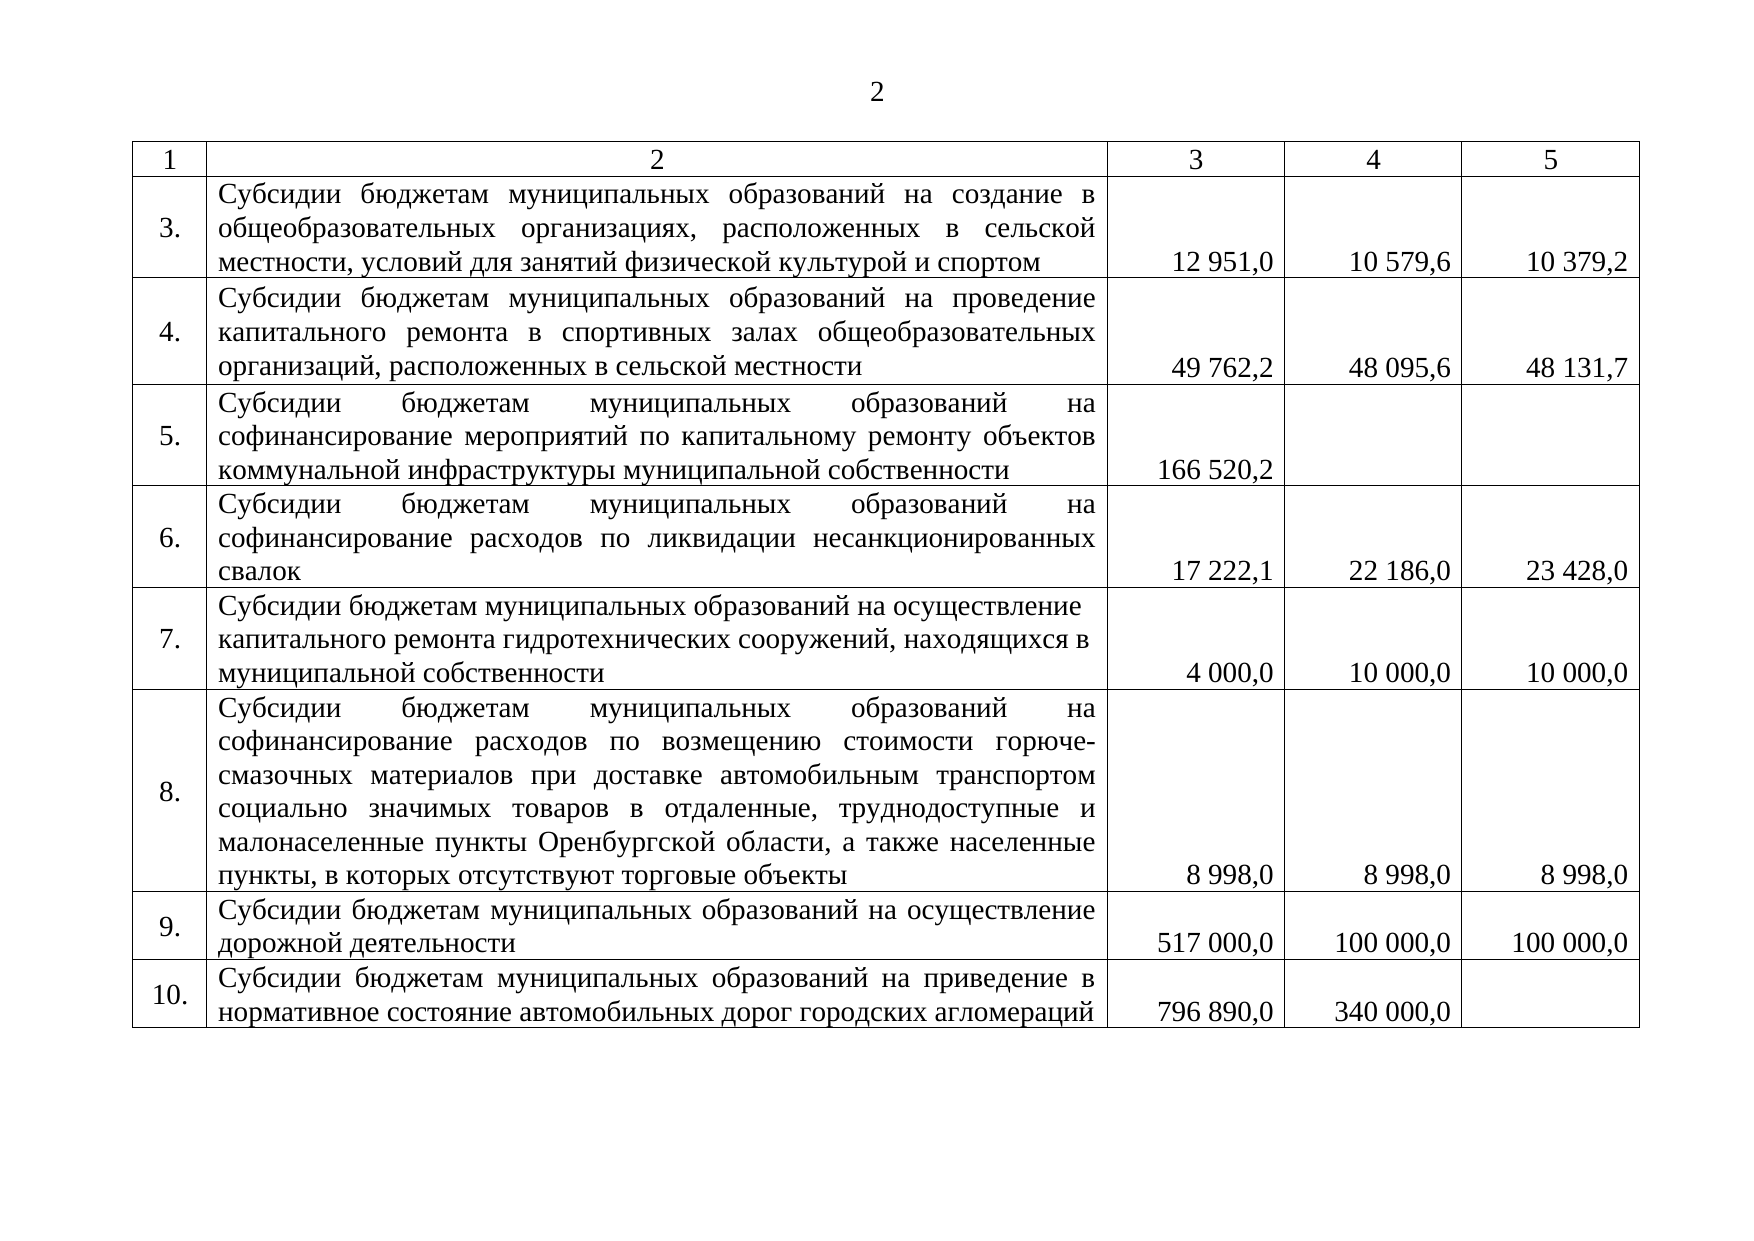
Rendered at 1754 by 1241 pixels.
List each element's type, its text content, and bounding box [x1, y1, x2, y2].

table_cell Субсидии бюджетам муниципальных образований на осуществление капитального ремонта гидротехнических сооружений, находящихся в муниципальной собственности [207, 588, 1107, 689]
table_cell 22 186,0 [1285, 486, 1461, 587]
table_cell 10 000,0 [1285, 588, 1461, 689]
table_header 1 [133, 142, 206, 176]
table_cell [1285, 385, 1461, 485]
table_cell 340 000,0 [1285, 960, 1461, 1027]
table_cell Субсидии бюджетам муниципальных образований на софинансирование расходов по ликвидации несанкционированных свалок [207, 486, 1107, 587]
table_cell 4 000,0 [1108, 588, 1284, 689]
table_cell Субсидии бюджетам муниципальных образований на софинансирование мероприятий по капитальному ремонту объектов коммунальной инфраструктуры муниципальной собственности [207, 385, 1107, 485]
table_cell 8 998,0 [1285, 690, 1461, 891]
table_cell 517 000,0 [1108, 892, 1284, 959]
table_cell [1462, 385, 1639, 485]
table_cell 100 000,0 [1462, 892, 1639, 959]
table_cell 3. [133, 177, 206, 277]
table_cell 100 000,0 [1285, 892, 1461, 959]
table_cell 4. [133, 278, 206, 384]
table_cell 23 428,0 [1462, 486, 1639, 587]
table_cell 6. [133, 486, 206, 587]
table_cell 49 762,2 [1108, 278, 1284, 384]
table_cell 17 222,1 [1108, 486, 1284, 587]
table_cell 12 951,0 [1108, 177, 1284, 277]
table_cell Субсидии бюджетам муниципальных образований на софинансирование расходов по возмещению стоимости горюче-смазочных материалов при доставке автомобильным транспортом социально значимых товаров в отдаленные, труднодоступные и малонаселенные пункты Оренбургской области, а также населенные пункты, в которых отсутствуют торговые объекты [207, 690, 1107, 891]
table_cell 48 095,6 [1285, 278, 1461, 384]
table_header 3 [1108, 142, 1284, 176]
table_cell 7. [133, 588, 206, 689]
table_header 4 [1285, 142, 1461, 176]
table_cell Субсидии бюджетам муниципальных образований на приведение в нормативное состояние автомобильных дорог городских агломераций [207, 960, 1107, 1027]
table_cell 48 131,7 [1462, 278, 1639, 384]
table_cell Субсидии бюджетам муниципальных образований на создание в общеобразовательных организациях, расположенных в сельской местности, условий для занятий физической культурой и спортом [207, 177, 1107, 277]
table_header 5 [1462, 142, 1639, 176]
table_cell 10. [133, 960, 206, 1027]
table_cell 10 000,0 [1462, 588, 1639, 689]
table_cell 166 520,2 [1108, 385, 1284, 485]
table_cell 10 379,2 [1462, 177, 1639, 277]
table_cell Субсидии бюджетам муниципальных образований на проведение капитального ремонта в спортивных залах общеобразовательных организаций, расположенных в сельской местности [207, 278, 1107, 384]
table_cell 9. [133, 892, 206, 959]
table_cell 796 890,0 [1108, 960, 1284, 1027]
table_cell 5. [133, 385, 206, 485]
table_cell 10 579,6 [1285, 177, 1461, 277]
table_cell 8 998,0 [1462, 690, 1639, 891]
table_cell [1462, 960, 1639, 1027]
table_header 2 [207, 142, 1107, 176]
table_cell 8. [133, 690, 206, 891]
table_cell 8 998,0 [1108, 690, 1284, 891]
table_cell Субсидии бюджетам муниципальных образований на осуществление дорожной деятельности [207, 892, 1107, 959]
